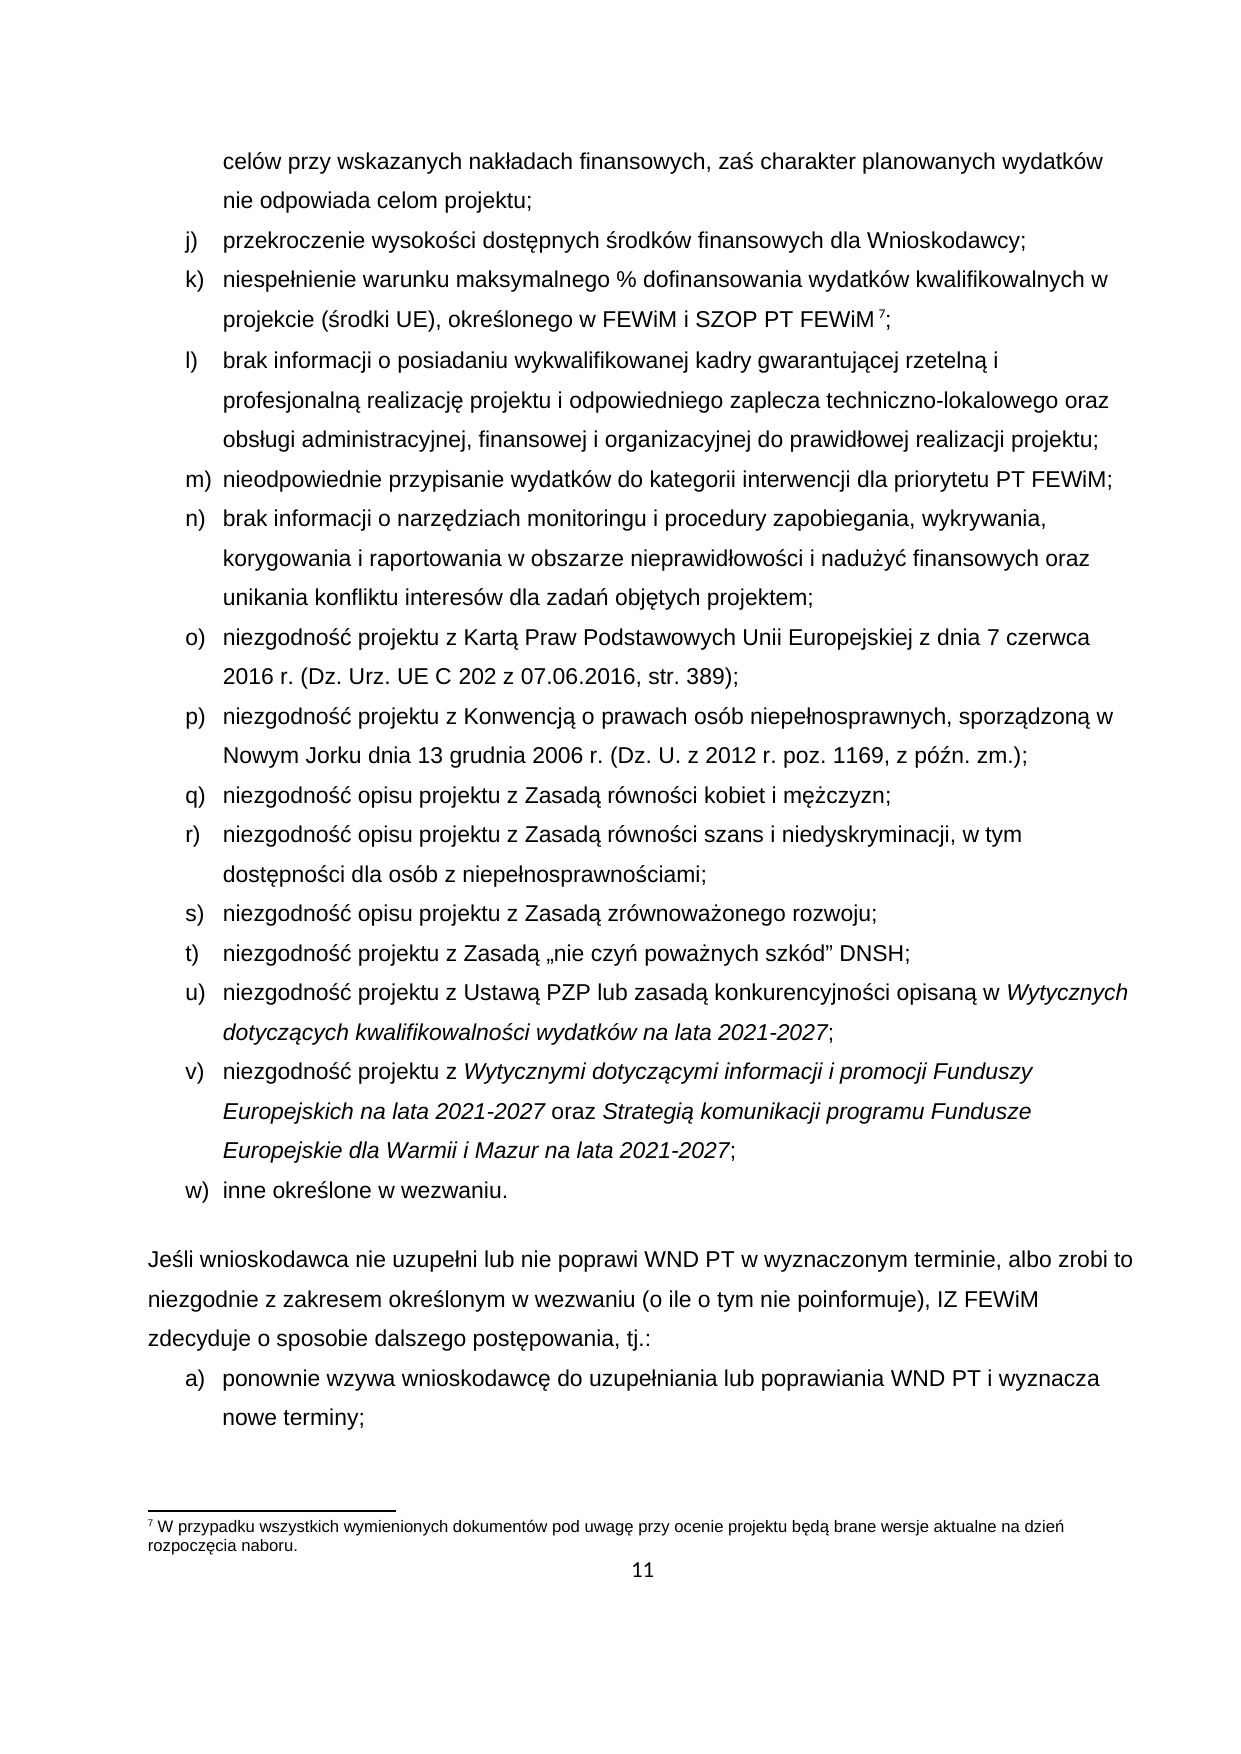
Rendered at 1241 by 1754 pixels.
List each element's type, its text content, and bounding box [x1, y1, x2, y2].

list niezgodność projektu z Kartą Praw Podstawowych Unii Europejskiej z dnia 7 czerwca 2016 r. (Dz. Urz. UE C 202 z 07.06.2016, str. 389); [185, 624, 1137, 690]
text Jeśli wnioskodawca nie uzupełni lub nie poprawi WND PT w wyznaczonym terminie, albo zrobi to niezgodnie z zakresem określonym w wezwaniu (o ile o tym nie poinformuje), IZ FEWiM zdecyduje o sposobie dalszego postępowania, tj.: [148, 1246, 1137, 1352]
list niezgodność opisu projektu z Zasadą równości szans i niedyskryminacji, w tym dostępności dla osób z niepełnosprawnościami; [185, 821, 1137, 887]
list niezgodność projektu z Konwencją o prawach osób niepełnosprawnych, sporządzoną w Nowym Jorku dnia 13 grudnia 2006 r. (Dz. U. z 2012 r. poz. 1169, z późn. zm.); [185, 703, 1137, 769]
list brak informacji o narzędziach monitoringu i procedury zapobiegania, wykrywania, korygowania i raportowania w obszarze nieprawidłowości i nadużyć finansowych oraz unikania konfliktu interesów dla zadań objętych projektem; [185, 505, 1137, 611]
list niezgodność projektu z Wytycznymi dotyczącymi informacji i promocji Funduszy Europejskich na lata 2021-2027 oraz Strategią komunikacji programu Fundusze Europejskie dla Warmii i Mazur na lata 2021-2027; [185, 1058, 1137, 1163]
list niezgodność projektu z Ustawą PZP lub zasadą konkurencyjności opisaną w Wytycznych dotyczących kwalifikowalności wydatków na lata 2021-2027; [185, 979, 1137, 1045]
list niezgodność projektu z Zasadą „nie czyń poważnych szkód” DNSH; [185, 940, 1137, 966]
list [185, 148, 1137, 213]
list niespełnienie warunku maksymalnego % dofinansowania wydatków kwalifikowalnych w projekcie (środki UE), określonego w FEWiM i SZOP PT FEWiM ; [185, 266, 1137, 333]
list inne określone w wezwaniu. [185, 1177, 1137, 1203]
list ponownie wzywa wnioskodawcę do uzupełniania lub poprawiania WND PT i wyznacza nowe terminy; [185, 1365, 1137, 1431]
list niezgodność opisu projektu z Zasadą zrównoważonego rozwoju; [185, 900, 1137, 927]
list brak informacji o posiadaniu wykwalifikowanej kadry gwarantującej rzetelną i profesjonalną realizację projektu i odpowiedniego zaplecza techniczno-lokalowego oraz obsługi administracyjnej, finansowej i organizacyjnej do prawidłowej realizacji projektu; [185, 347, 1137, 453]
list nieodpowiednie przypisanie wydatków do kategorii interwencji dla priorytetu PT FEWiM; [185, 466, 1137, 492]
list niezgodność opisu projektu z Zasadą równości kobiet i mężczyzn; [185, 782, 1137, 808]
list przekroczenie wysokości dostępnych środków finansowych dla Wnioskodawcy; [185, 227, 1137, 253]
